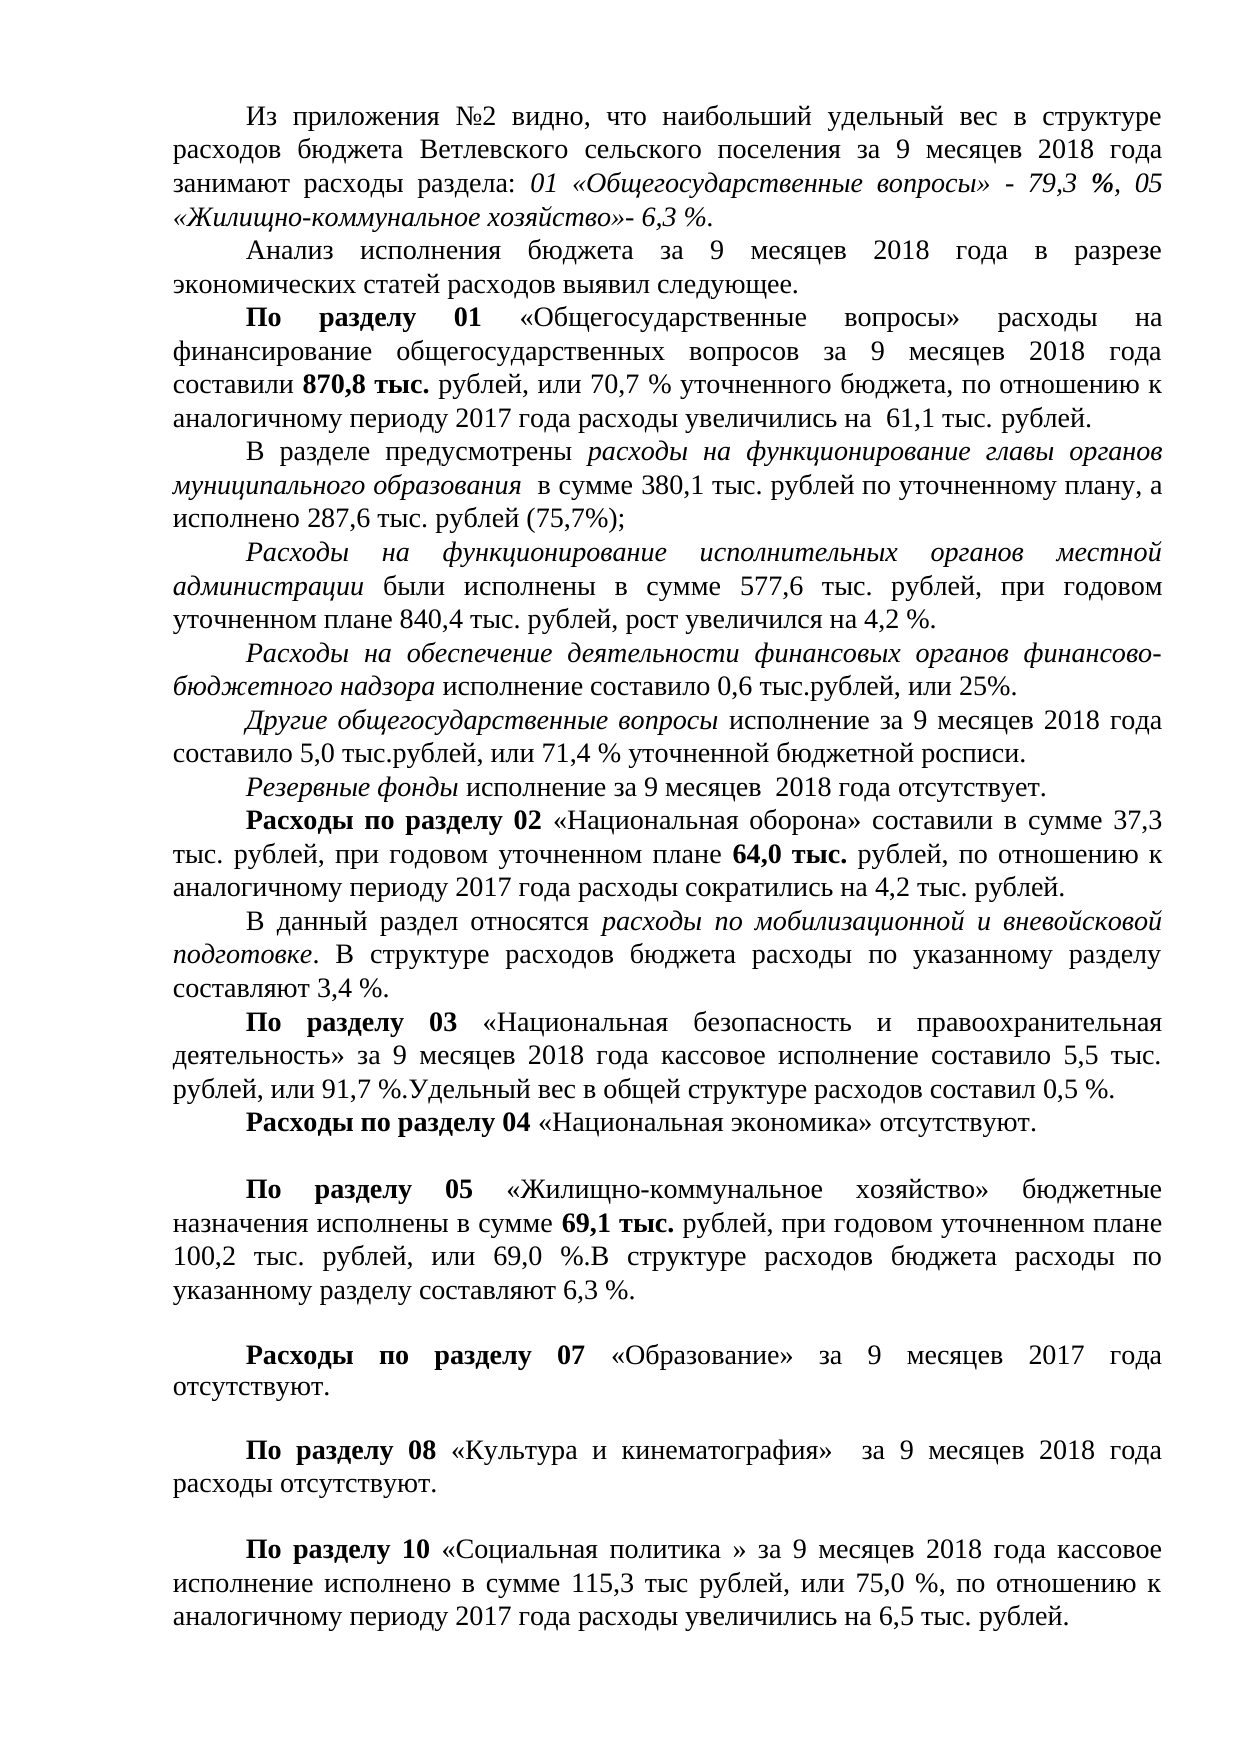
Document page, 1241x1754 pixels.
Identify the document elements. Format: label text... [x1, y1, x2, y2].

text Другие общегосударственные вопросы исполнение за 9 месяцев 2018 года составило 5,0 тыс.рублей, или 71,4 % уточненной бюджетной росписи. [173, 702, 1163, 769]
text Анализ исполнения бюджета за 9 месяцев 2018 года в разрезе экономических статей расходов выявил следующее. [173, 233, 1163, 300]
text Расходы на обеспечение деятельности финансовых органов финансово-бюджетного надзора исполнение составило 0,6 тыс.рублей, или 25%. [173, 635, 1163, 702]
text В данный раздел относятся расходы по мобилизационной и вневойсковой подготовке. В структуре расходов бюджета расходы по указанному разделу составляют 3,4 %. [173, 904, 1163, 1004]
text Расходы по разделу 02 «Национальная оборона» составили в сумме 37,3 тыс. рублей, при годовом уточненном плане 64,0 тыс. рублей, по отношению к аналогичному периоду 2017 года расходы сократились на 4,2 тыс. рублей. [173, 803, 1163, 904]
text По разделу 03 «Национальная безопасность и правоохранительная деятельность» за 9 месяцев 2018 года кассовое исполнение составило 5,5 тыс. рублей, или 91,7 %.Удельный вес в общей структуре расходов составил 0,5 %. [173, 1004, 1163, 1105]
text Расходы на функционирование исполнительных органов местной администрации были исполнены в сумме 577,6 тыс. рублей, при годовом уточненном плане 840,4 тыс. рублей, рост увеличился на 4,2 %. [173, 535, 1163, 635]
text По разделу 01 «Общегосударственные вопросы» расходы на финансирование общегосударственных вопросов за 9 месяцев 2018 года составили 870,8 тыс. рублей, или 70,7 % уточненного бюджета, по отношению к аналогичному периоду 2017 года расходы увеличились на 61,1 тыс. рублей. [173, 300, 1163, 434]
text По разделу 05 «Жилищно-коммунальное хозяйство» бюджетные назначения исполнены в сумме 69,1 тыс. рублей, при годовом уточненном плане 100,2 тыс. рублей, или 69,0 %.В структуре расходов бюджета расходы по указанному разделу составляют 6,3 %. [173, 1172, 1163, 1306]
text Резервные фонды исполнение за 9 месяцев 2018 года отсутствует. [173, 769, 1163, 803]
text Расходы по разделу 04 «Национальная экономика» отсутствуют. [173, 1105, 1163, 1138]
text По разделу 08 «Культура и кинематография» за 9 месяцев 2018 года расходы отсутствуют. [173, 1433, 1163, 1499]
text Расходы по разделу 07 «Образование» за 9 месяцев 2017 года отсутствуют. [173, 1340, 1163, 1402]
text По разделу 10 «Социальная политика » за 9 месяцев 2018 года кассовое исполнение исполнено в сумме 115,3 тыс рублей, или 75,0 %, по отношению к аналогичному периоду 2017 года расходы увеличились на 6,5 тыс. рублей. [173, 1532, 1163, 1632]
text В разделе предусмотрены расходы на функционирование главы органов муниципального образования в сумме 380,1 тыс. рублей по уточненному плану, а исполнено 287,6 тыс. рублей (75,7%); [173, 434, 1163, 535]
text Из приложения №2 видно, что наибольший удельный вес в структуре расходов бюджета Ветлевского сельского поселения за 9 месяцев 2018 года занимают расходы раздела: 01 «Общегосударственные вопросы» - 79,3 %, 05 «Жилищно-коммунальное хозяйство»- 6,3 %. [173, 99, 1163, 233]
